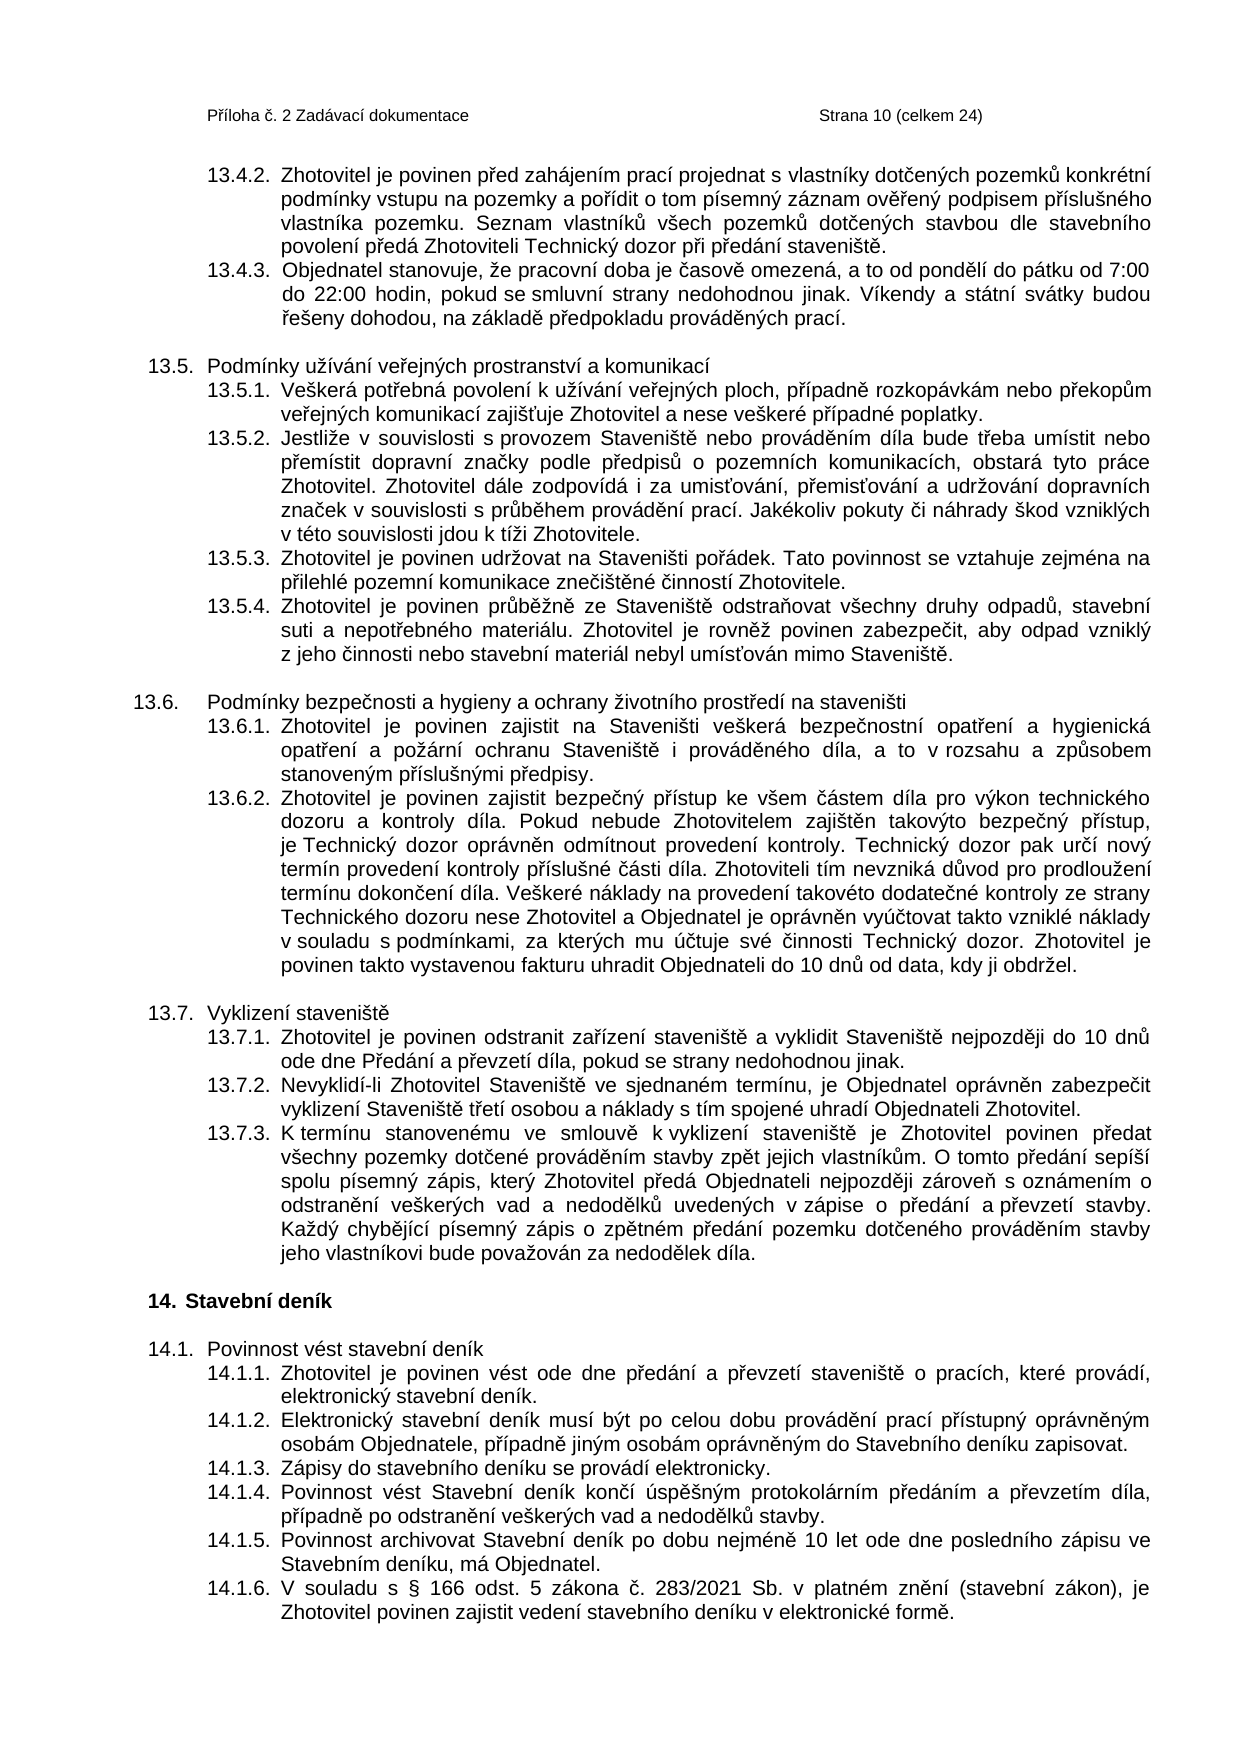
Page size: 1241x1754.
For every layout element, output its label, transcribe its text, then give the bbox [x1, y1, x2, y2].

list Podmínky užívání veřejných prostranství a komunikací [148, 354, 1152, 378]
list K termínu stanovenému ve smlouvě k vyklizení staveniště je Zhotovitel povinen předat všechny pozemky dotčené prováděním stavby zpět jejich vlastníkům. O tomto předání sepíší spolu písemný zápis, který Zhotovitel předá Objednateli nejpozději zároveň s oznámením o odstranění veškerých vad a nedodělků uvedených v zápise o předání a převzetí stavby. Každý chybějící písemný zápis o zpětném předání pozemku dotčeného prováděním stavby jeho vlastníkovi bude považován za nedodělek díla. [207, 1121, 1152, 1264]
list Povinnost vést Stavební deník končí úspěšným protokolárním předáním a převzetím díla, případně po odstranění veškerých vad a nedodělků stavby. [207, 1480, 1152, 1528]
list Elektronický stavební deník musí být po celou dobu provádění prací přístupný oprávněným osobám Objednatele, případně jiným osobám oprávněným do Stavebního deníku zapisovat. [207, 1408, 1152, 1456]
list Zhotovitel je povinen před zahájením prací projednat s vlastníky dotčených pozemků konkrétní podmínky vstupu na pozemky a pořídit o tom písemný záznam ověřený podpisem příslušného vlastníka pozemku. Seznam vlastníků všech pozemků dotčených stavbou dle stavebního povolení předá Zhotoviteli Technický dozor při předání staveniště. [207, 162, 1152, 258]
list Zhotovitel je povinen průběžně ze Staveniště odstraňovat všechny druhy odpadů, stavební suti a nepotřebného materiálu. Zhotovitel je rovněž povinen zabezpečit, aby odpad vzniklý z jeho činnosti nebo stavební materiál nebyl umísťován mimo Staveniště. [207, 594, 1152, 666]
list Podmínky bezpečnosti a hygieny a ochrany životního prostředí na staveništi [133, 689, 1152, 713]
list Povinnost vést stavební deník [148, 1336, 1152, 1360]
list Vyklizení staveniště [148, 1001, 1152, 1025]
list Povinnost archivovat Stavební deník po dobu nejméně 10 let ode dne posledního zápisu ve Stavebním deníku, má Objednatel. [207, 1528, 1152, 1576]
list Zhotovitel je povinen zajistit bezpečný přístup ke všem částem díla pro výkon technického dozoru a kontroly díla. Pokud nebude Zhotovitelem zajištěn takovýto bezpečný přístup, je Technický dozor oprávněn odmítnout provedení kontroly. Technický dozor pak určí nový termín provedení kontroly příslušné části díla. Zhotoviteli tím nevzniká důvod pro prodloužení termínu dokončení díla. Veškeré náklady na provedení takovéto dodatečné kontroly ze strany Technického dozoru nese Zhotovitel a Objednatel je oprávněn vyúčtovat takto vzniklé náklady v souladu s podmínkami, za kterých mu účtuje své činnosti Technický dozor. Zhotovitel je povinen takto vystavenou fakturu uhradit Objednateli do 10 dnů od data, kdy ji obdržel. [207, 785, 1152, 977]
list Veškerá potřebná povolení k užívání veřejných ploch, případně rozkopávkám nebo překopům veřejných komunikací zajišťuje Zhotovitel a nese veškeré případné poplatky. [207, 378, 1152, 426]
list Objednatel stanovuje, že pracovní doba je časově omezená, a to od pondělí do pátku od 7:00 do 22:00 hodin, pokud se smluvní strany nedohodnou jinak. Víkendy a státní svátky budou řešeny dohodou, na základě předpokladu prováděných prací. [207, 258, 1152, 330]
list Jestliže v souvislosti s provozem Staveniště nebo prováděním díla bude třeba umístit nebo přemístit dopravní značky podle předpisů o pozemních komunikacích, obstará tyto práce Zhotovitel. Zhotovitel dále zodpovídá i za umisťování, přemisťování a udržování dopravních značek v souvislosti s průběhem provádění prací. Jakékoliv pokuty či náhrady škod vzniklých v této souvislosti jdou k tíži Zhotovitele. [207, 426, 1152, 546]
list Zhotovitel je povinen vést ode dne předání a převzetí staveniště o pracích, které provádí, elektronický stavební deník. [207, 1360, 1152, 1408]
list Zápisy do stavebního deníku se provádí elektronicky. [207, 1456, 1152, 1480]
list Stavební deník [148, 1288, 1152, 1312]
list Zhotovitel je povinen odstranit zařízení staveniště a vyklidit Staveniště nejpozději do 10 dnů ode dne Předání a převzetí díla, pokud se strany nedohodnou jinak. [207, 1025, 1152, 1073]
list Zhotovitel je povinen udržovat na Staveništi pořádek. Tato povinnost se vztahuje zejména na přilehlé pozemní komunikace znečištěné činností Zhotovitele. [207, 546, 1152, 594]
list V souladu s § 166 odst. 5 zákona č. 283/2021 Sb. v platném znění (stavební zákon), je Zhotovitel povinen zajistit vedení stavebního deníku v elektronické formě. [207, 1576, 1152, 1624]
list Nevyklidí-li Zhotovitel Staveniště ve sjednaném termínu, je Objednatel oprávněn zabezpečit vyklizení Staveniště třetí osobou a náklady s tím spojené uhradí Objednateli Zhotovitel. [207, 1073, 1152, 1121]
list Zhotovitel je povinen zajistit na Staveništi veškerá bezpečnostní opatření a hygienická opatření a požární ochranu Staveniště i prováděného díla, a to v rozsahu a způsobem stanoveným příslušnými předpisy. [207, 713, 1152, 785]
